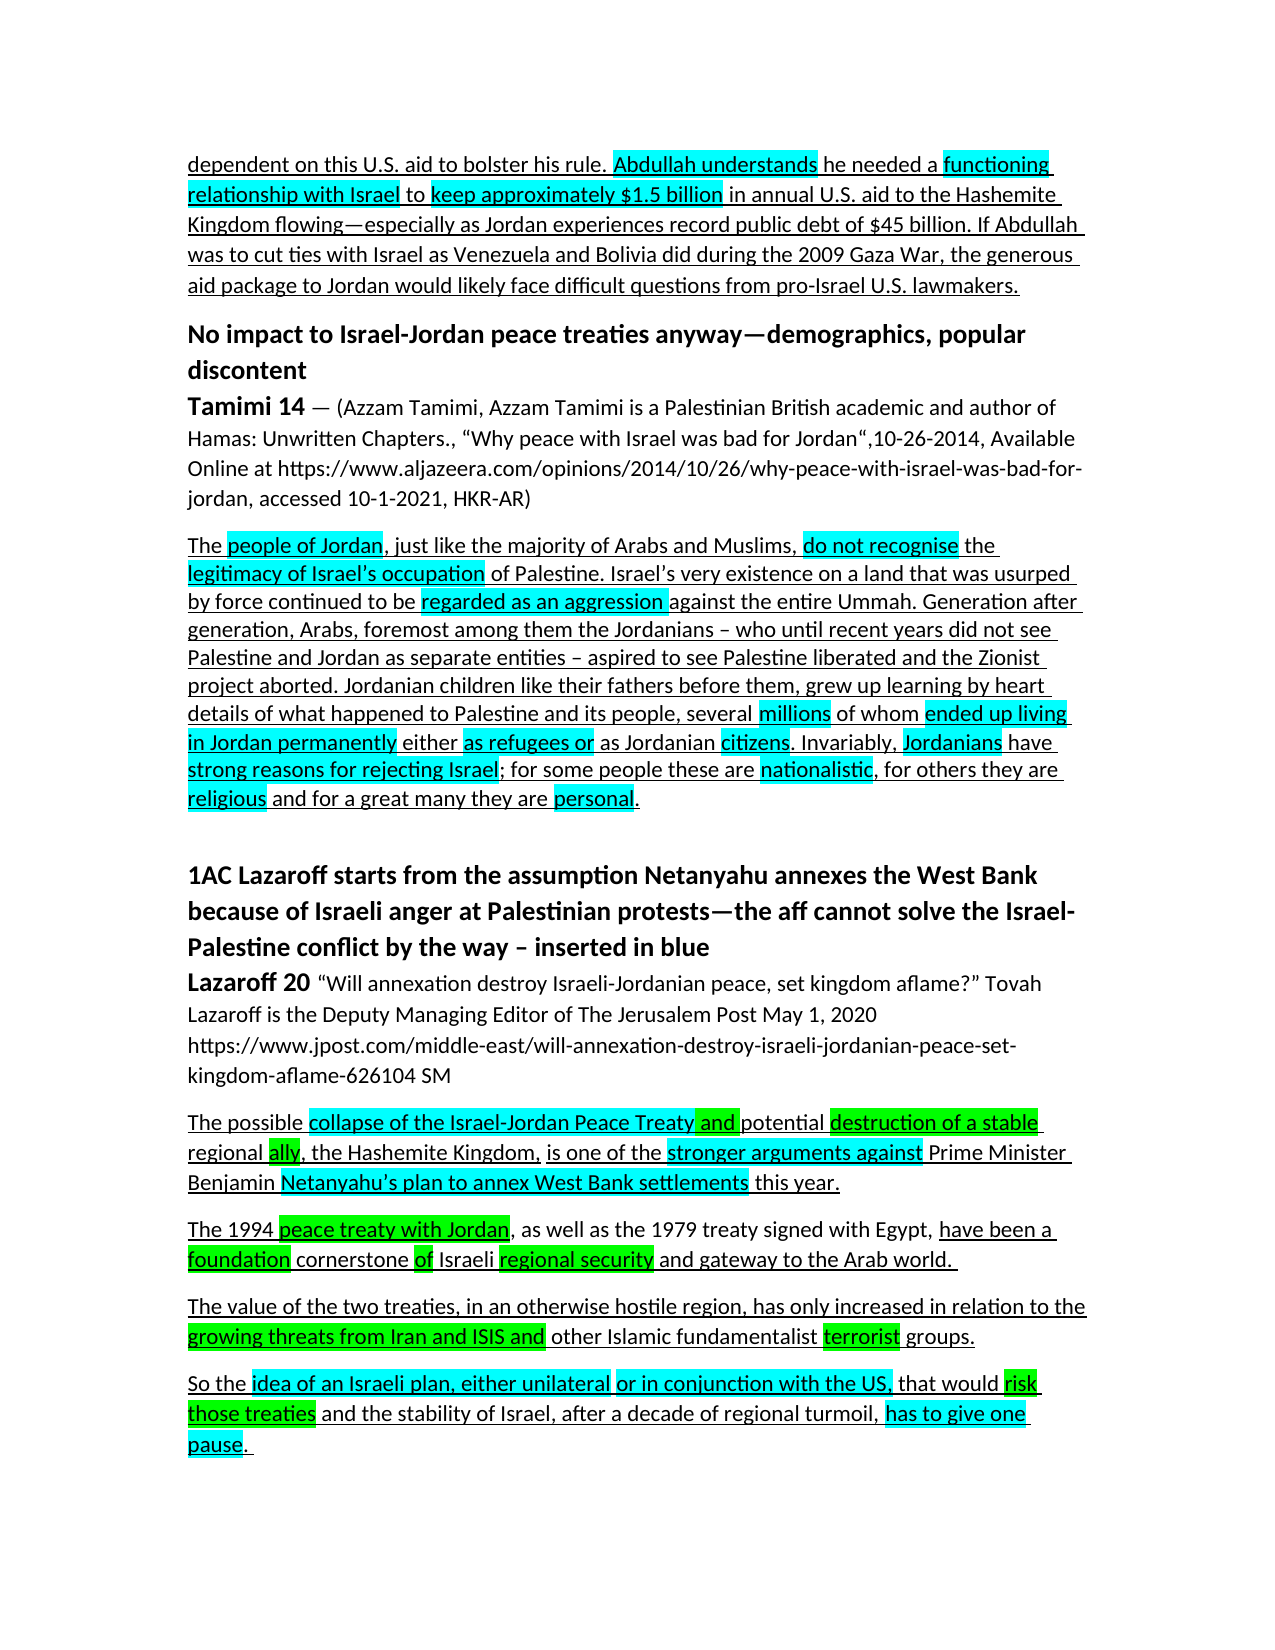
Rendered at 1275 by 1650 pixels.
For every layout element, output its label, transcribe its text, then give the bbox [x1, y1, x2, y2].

text So the idea of an Israeli plan, either unilateral or in conjunction with the US, that would risk those treaties and the stability of Israel, after a decade of regional turmoil, has to give one pause. [187, 1369, 1087, 1458]
subtitle 1AC Lazaroff starts from the assumption Netanyahu annexes the West Bank because of Israeli anger at Palestinian protests—the aff cannot solve the Israel-Palestine conflict by the way – inserted in blue [187, 858, 1087, 963]
subtitle No impact to Israel-Jordan peace treaties anyway—demographics, popular discontent [187, 318, 1087, 386]
text Lazaroff 20 “Will annexation destroy Israeli-Jordanian peace, set kingdom aflame?” Tovah Lazaroff is the Deputy Managing Editor of The Jerusalem Post May 1, 2020 https://www.jpost.com/middle-east/will-annexation-destroy-israeli-jordanian-peace-set-kingdom-aflame-626104 SM [187, 965, 1087, 1089]
text The value of the two treaties, in an otherwise hostile region, has only increased in relation to the growing threats from Iran and ISIS and other Islamic fundamentalist terrorist groups. [187, 1317, 1087, 1351]
text The possible collapse of the Israel-Jordan Peace Treaty and potential destruction of a stable regional ally, the Hashemite Kingdom, is one of the stronger arguments against Prime Minister Benjamin Netanyahu’s plan to annex West Bank settlements this year. [187, 1108, 1087, 1196]
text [187, 150, 1087, 299]
text The value of the two treaties, in an otherwise hostile region, has only increased in relation to the growing threats from Iran and ISIS and other Islamic fundamentalist terrorist groups. [187, 1292, 1087, 1316]
text Tamimi 14 — (Azzam Tamimi, Azzam Tamimi is a Palestinian British academic and author of Hamas: Unwritten Chapters., “Why peace with Israel was bad for Jordan“,10-26-2014, Available Online at https://www.aljazeera.com/opinions/2014/10/26/why-peace-with-israel-was-bad-for-jordan, accessed 10-1-2021, HKR-AR) [187, 389, 1087, 513]
text The 1994 peace treaty with Jordan, as well as the 1979 treaty signed with Egypt, have been a foundation cornerstone of Israeli regional security and gateway to the Arab world. [187, 1215, 1087, 1273]
text The people of Jordan, just like the majority of Arabs and Muslims, do not recognise the legitimacy of Israel’s occupation of Palestine. Israel’s very existence on a land that was usurped by force continued to be regarded as an aggression against the entire Ummah. Generation after generation, Arabs, foremost among them the Jordanians – who until recent years did not see Palestine and Jordan as separate entities – aspired to see Palestine liberated and the Zionist project aborted. Jordanian children like their fathers before them, grew up learning by heart details of what happened to Palestine and its people, several millions of whom ended up living in Jordan permanently either as refugees or as Jordanian citizens. Invariably, Jordanians have strong reasons for rejecting Israel; for some people these are nationalistic, for others they are religious and for a great many they are personal. [187, 531, 1087, 812]
